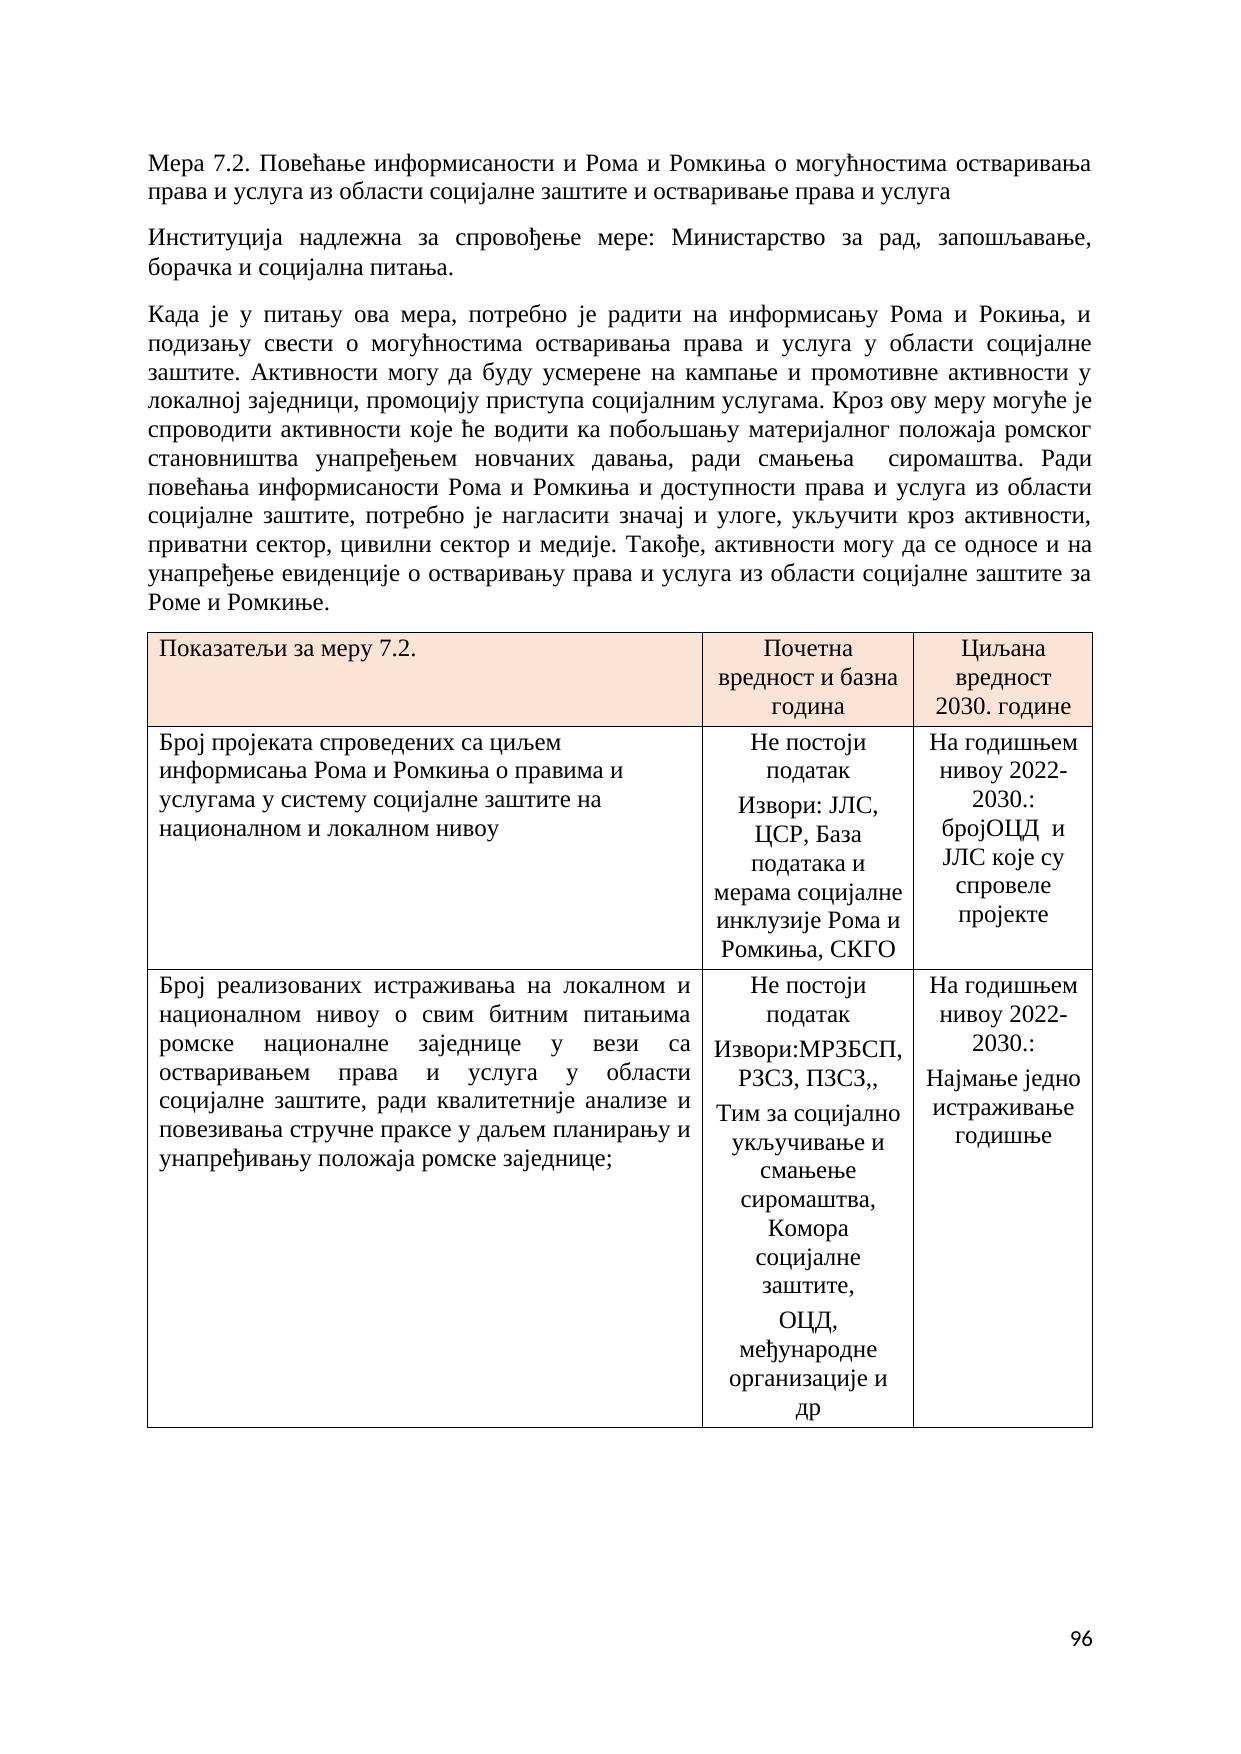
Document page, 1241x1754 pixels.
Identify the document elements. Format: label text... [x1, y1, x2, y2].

text Када је у питању ова мера, потребно је радити на информисању Рома и Рокиња, и подизању свести о могућностима остваривања права и услуга у области социјалне заштите. Активности могу да буду усмерене на кампање и промотивне активности у локалној заједници, промоцију приступа социјалним услугама. Кроз ову меру могуће је спроводити активности које ће водити ка побољшању материјалног положаја ромског становништва унапређењем новчаних давања, ради смањења сиромаштва. Ради повећања информисаности Рома и Ромкиња и доступности права и услуга из области социјалне заштите, потребно је нагласити значај и улоге, укључити кроз активности, приватни сектор, цивилни сектор и медије. Такође, активности могу да се односе и на унапређење евиденције о остваривању права и услуга из области социјалне заштите за Роме и Ромкиње. [148, 299, 1093, 616]
table_header Показатељи за меру 7.2. [148, 633, 702, 726]
table_cell Број реализованих истраживања на локалном и националном нивоу о свим битним питањима ромске националне заједнице у вези са остваривањем права и услуга у области социјалне заштите, ради квалитетније анализе и повезивања стручне праксе у даљем планирању и унапређивању положаја ромске заједнице; [148, 970, 702, 1427]
table_header Почетна вредност и базна година [703, 633, 913, 726]
text Институција надлежна за спровођење мере: Министарство за рад, запошљавање, борачка и социјална питања. [148, 222, 1093, 281]
table_cell Не постоји податак Извори:МРЗБСП, РЗСЗ, ПЗСЗ,, Тим за социјално укључивање и смањење сиромаштва, Комора социјалне заштите, ОЦД, међународне организације и др [703, 970, 913, 1427]
table_cell Број пројеката спроведених са циљем информисања Рома и Ромкиња о правима и услугама у систему социјалне заштите на националном и локалном нивоу [148, 727, 702, 969]
table_cell Не постоји податак Извори: ЈЛС, ЦСР, База података и мерама социјалне инклузије Рома и Ромкиња, СКГО [703, 727, 913, 969]
table_cell На годишњем нивоу 2022-2030.: бројОЦД и ЈЛС које су спровеле пројекте [914, 727, 1092, 969]
text Мера 7.2. Повећање информисаности и Рома и Ромкиња о могућностима остваривања права и услуга из области социјалне заштите и остваривање права и услуга [148, 148, 1093, 205]
table_cell На годишњем нивоу 2022-2030.: Најмање једно истраживање годишње [914, 970, 1092, 1427]
table_header Циљана вредност 2030. године [914, 633, 1092, 726]
